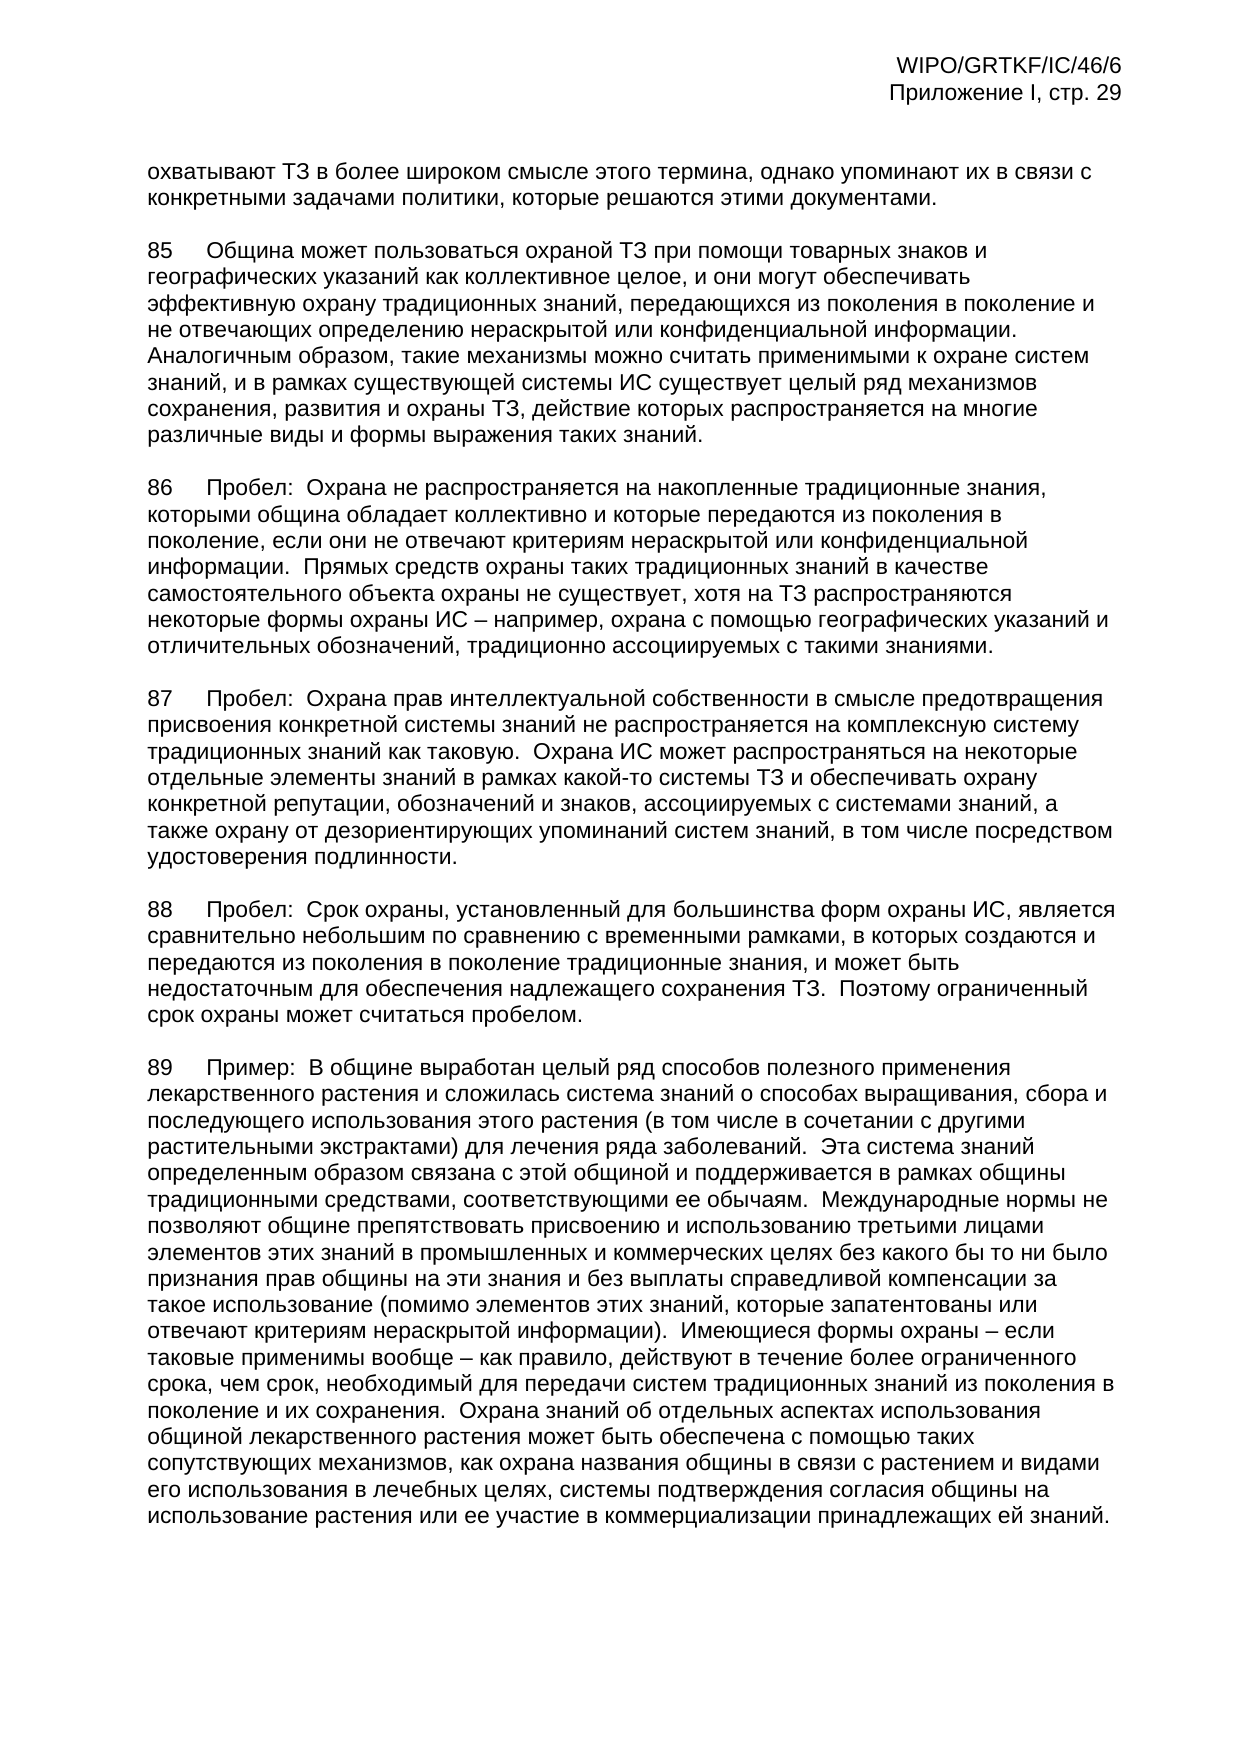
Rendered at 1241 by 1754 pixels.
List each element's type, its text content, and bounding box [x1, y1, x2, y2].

text Пример: В общине выработан целый ряд способов полезного применения лекарственного растения и сложилась система знаний о способах выращивания, сбора и последующего использования этого растения (в том числе в сочетании с другими растительными экстрактами) для лечения ряда заболеваний. Эта система знаний определенным образом связана с этой общиной и поддерживается в рамках общины традиционными средствами, соответствующими ее обычаям. Международные нормы не позволяют общине препятствовать присвоению и использованию третьими лицами элементов этих знаний в промышленных и коммерческих целях без какого бы то ни было признания прав общины на эти знания и без выплаты справедливой компенсации за такое использование (помимо элементов этих знаний, которые запатентованы или отвечают критериям нераскрытой информации). Имеющиеся формы охраны – если таковые применимы вообще – как правило, действуют в течение более ограниченного срока, чем срок, необходимый для передачи систем традиционных знаний из поколения в поколение и их сохранения. Охрана знаний об отдельных аспектах использования общиной лекарственного растения может быть обеспечена с помощью таких сопутствующих механизмов, как охрана названия общины в связи с растением и видами его использования в лечебных целях, системы подтверждения согласия общины на использование растения или ее участие в коммерциализации принадлежащих ей знаний. [147, 1054, 1122, 1528]
text Пробел: Охрана не распространяется на накопленные традиционные знания, которыми община обладает коллективно и которые передаются из поколения в поколение, если они не отвечают критериям нераскрытой или конфиденциальной информации. Прямых средств охраны таких традиционных знаний в качестве самостоятельного объекта охраны не существует, хотя на ТЗ распространяются некоторые формы охраны ИС – например, охрана с помощью географических указаний и отличительных обозначений, традиционно ассоциируемых с такими знаниями. [147, 474, 1122, 659]
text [147, 158, 1122, 211]
text Пробел: Срок охраны, установленный для большинства форм охраны ИС, является сравнительно небольшим по сравнению с временными рамками, в которых создаются и передаются из поколения в поколение традиционные знания, и может быть недостаточным для обеспечения надлежащего сохранения ТЗ. Поэтому ограниченный срок охраны может считаться пробелом. [147, 896, 1122, 1028]
text Пробел: Охрана прав интеллектуальной собственности в смысле предотвращения присвоения конкретной системы знаний не распространяется на комплексную систему традиционных знаний как таковую. Охрана ИС может распространяться на некоторые отдельные элементы знаний в рамках какой-то системы ТЗ и обеспечивать охрану конкретной репутации, обозначений и знаков, ассоциируемых с системами знаний, а также охрану от дезориентирующих упоминаний систем знаний, в том числе посредством удостоверения подлинности. [147, 685, 1122, 869]
text Община может пользоваться охраной ТЗ при помощи товарных знаков и географических указаний как коллективное целое, и они могут обеспечивать эффективную охрану традиционных знаний, передающихся из поколения в поколение и не отвечающих определению нераскрытой или конфиденциальной информации. Аналогичным образом, такие механизмы можно считать применимыми к охране систем знаний, и в рамках существующей системы ИС существует целый ряд механизмов сохранения, развития и охраны ТЗ, действие которых распространяется на многие различные виды и формы выражения таких знаний. [147, 237, 1122, 448]
